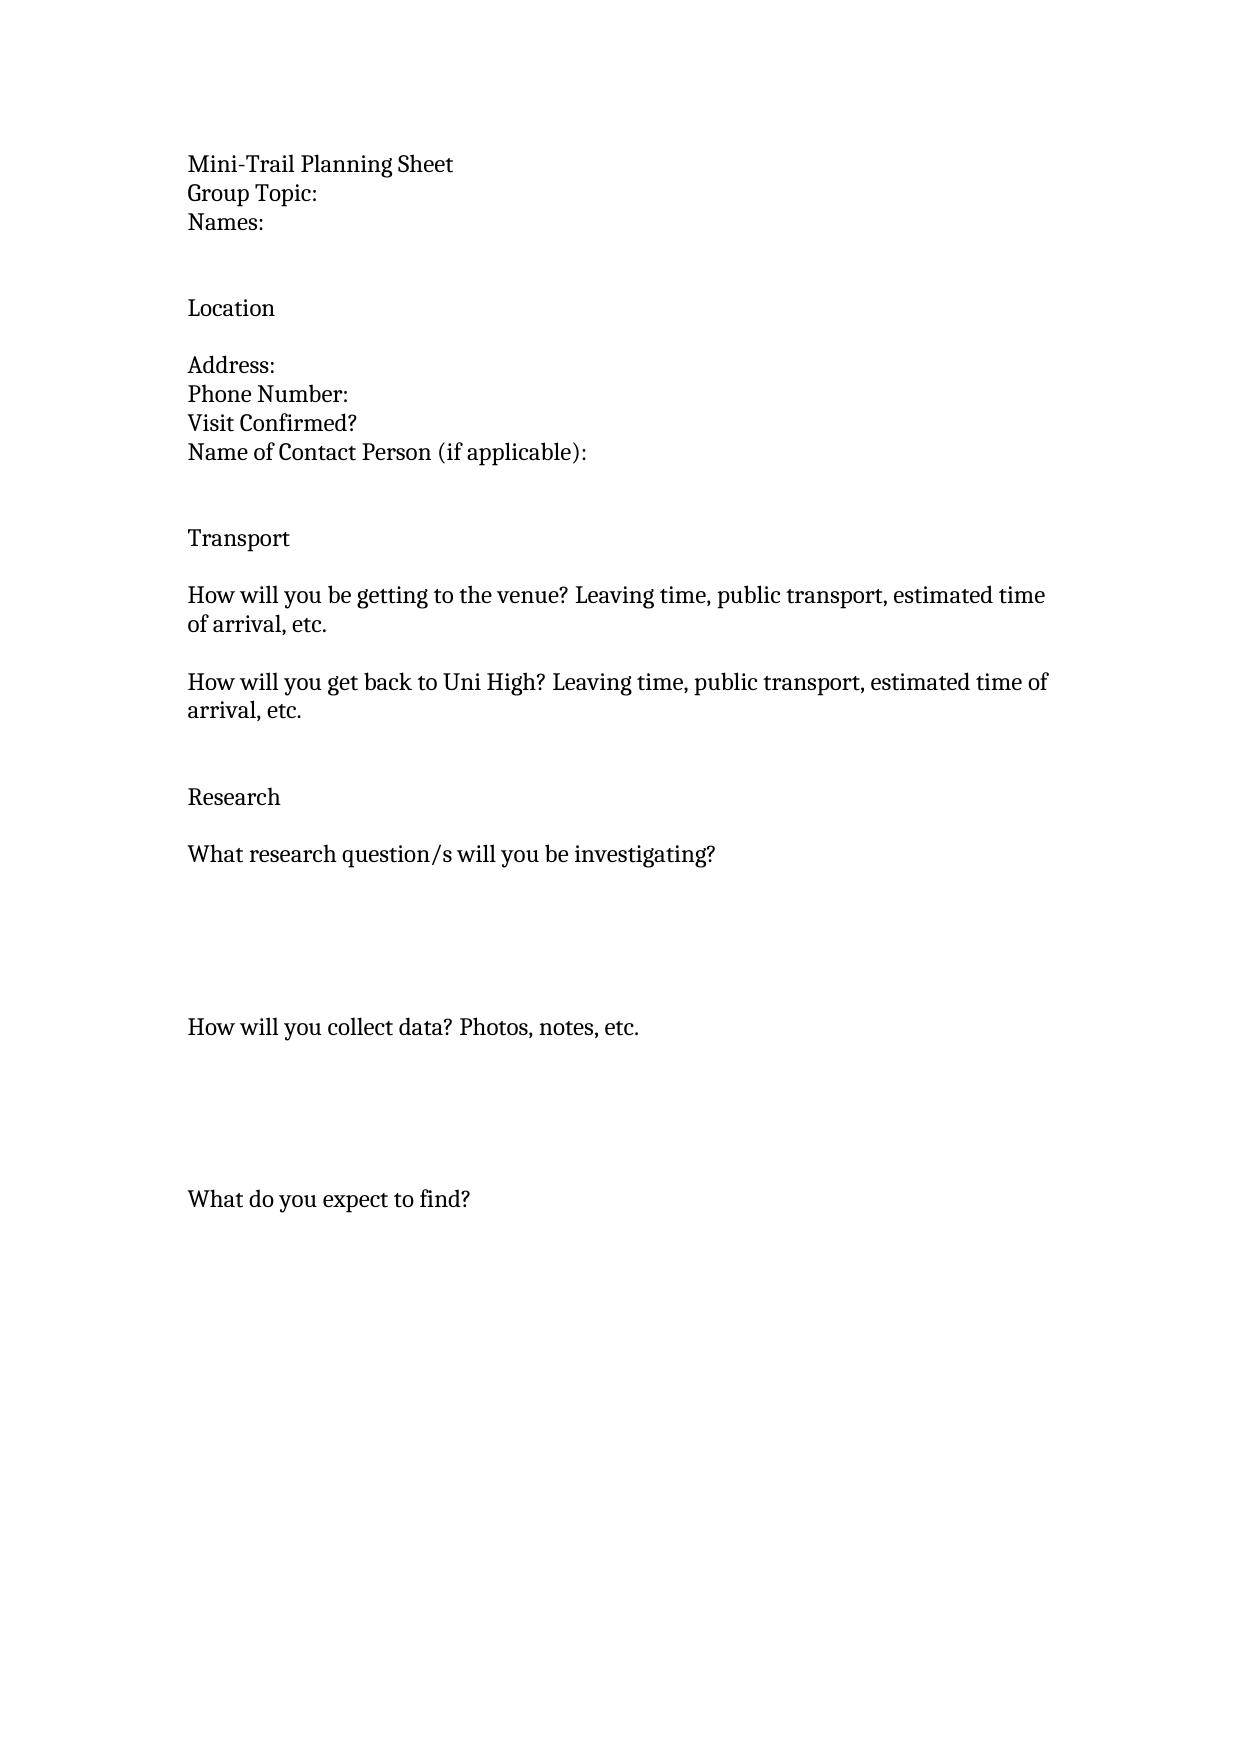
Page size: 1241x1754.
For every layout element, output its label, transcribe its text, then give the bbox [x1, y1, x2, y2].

text Address: [187, 351, 1053, 380]
text How will you collect data? Photos, notes, etc. [187, 1012, 1053, 1041]
text Research [187, 782, 1053, 811]
text What research question/s will you be investigating? [187, 840, 1053, 869]
text Names: [187, 207, 1053, 236]
text Transport [187, 524, 1053, 552]
text How will you be getting to the venue? Leaving time, public transport, estimated time of arrival, etc. [187, 581, 1053, 639]
text What do you expect to find? [187, 1185, 1053, 1214]
text Name of Contact Person (if applicable): [187, 437, 1053, 466]
text Location [187, 294, 1053, 322]
text Visit Confirmed? [187, 409, 1053, 437]
text Mini-Trail Planning Sheet [187, 150, 1053, 179]
text Phone Number: [187, 380, 1053, 409]
text How will you get back to Uni High? Leaving time, public transport, estimated time of arrival, etc. [187, 667, 1053, 725]
text Group Topic: [187, 179, 1053, 207]
